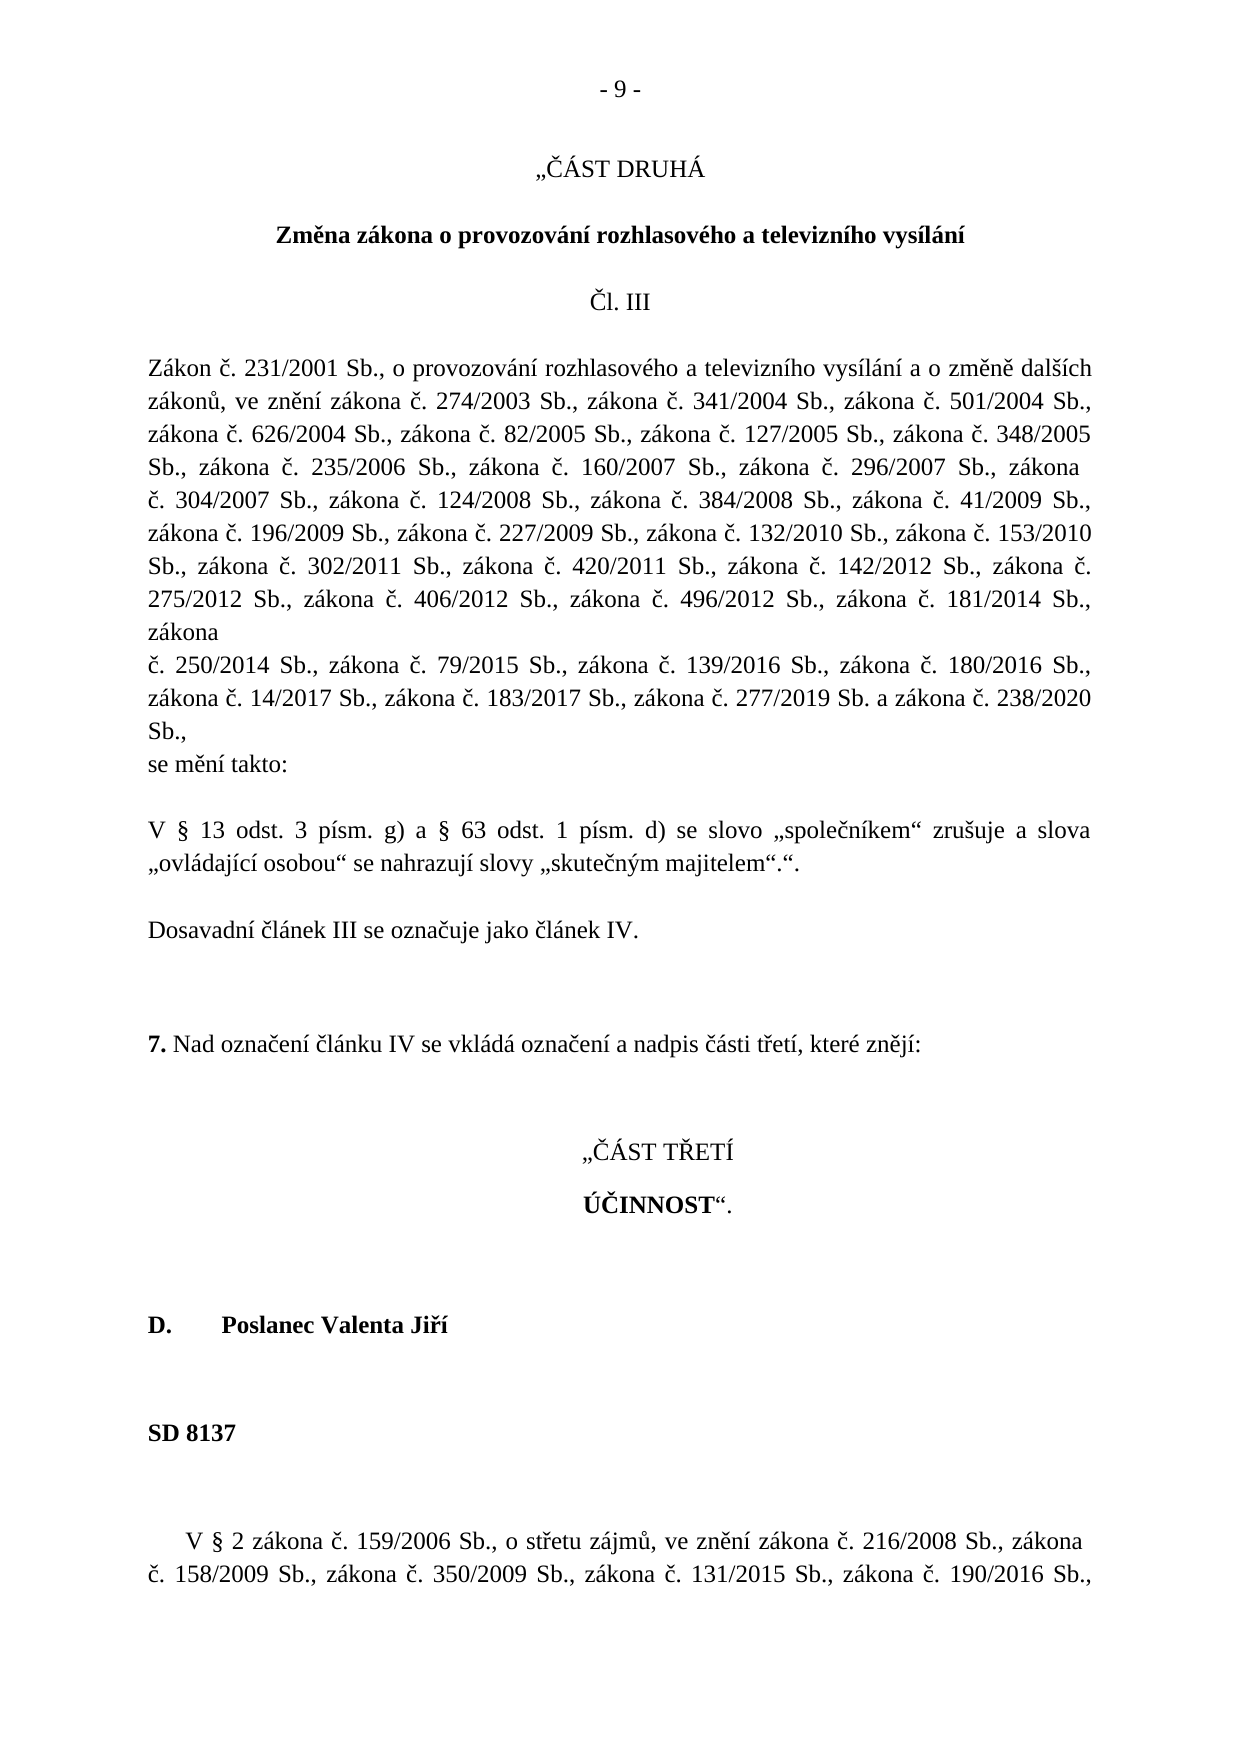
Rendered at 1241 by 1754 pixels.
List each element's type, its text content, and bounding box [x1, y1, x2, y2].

text 7. Nad označení článku IV se vkládá označení a nadpis části třetí, které znějí: [148, 1029, 1093, 1058]
text V § 13 odst. 3 písm. g) a § 63 odst. 1 písm. d) se slovo „společníkem“ zrušuje a slova „ovládající osobou“ se nahrazují slovy „skutečným majitelem“.“. [135, 809, 1155, 883]
text Čl. III [135, 280, 1155, 322]
text Dosavadní článek III se označuje jako článek IV. [135, 909, 1155, 950]
text SD 8137 [148, 1418, 1093, 1447]
text „ČÁST TŘETÍ [223, 1137, 1093, 1165]
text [148, 1526, 1093, 1588]
text ÚČINNOST“. [223, 1190, 1093, 1219]
text Změna zákona o provozování rozhlasového a televizního vysílání [135, 214, 1155, 255]
text Zákon č. 231/2001 Sb., o provozování rozhlasového a televizního vysílání a o změně dalších zákonů, ve znění zákona č. 274/2003 Sb., zákona č. 341/2004 Sb., zákona č. 501/2004 Sb., zákona č. 626/2004 Sb., zákona č. 82/2005 Sb., zákona č. 127/2005 Sb., zákona č. 348/2005 Sb., zákona č. 235/2006 Sb., zákona č. 160/2007 Sb., zákona č. 296/2007 Sb., zákona č. 304/2007 Sb., zákona č. 124/2008 Sb., zákona č. 384/2008 Sb., zákona č. 41/2009 Sb., zákona č. 196/2009 Sb., zákona č. 227/2009 Sb., zákona č. 132/2010 Sb., zákona č. 153/2010 Sb., zákona č. 302/2011 Sb., zákona č. 420/2011 Sb., zákona č. 142/2012 Sb., zákona č. 275/2012 Sb., zákona č. 406/2012 Sb., zákona č. 496/2012 Sb., zákona č. 181/2014 Sb., zákona č. 250/2014 Sb., zákona č. 79/2015 Sb., zákona č. 139/2016 Sb., zákona č. 180/2016 Sb., zákona č. 14/2017 Sb., zákona č. 183/2017 Sb., zákona č. 277/2019 Sb. a zákona č. 238/2020 Sb., se mění takto: [135, 347, 1155, 784]
text D. Poslanec Valenta Jiří [148, 1311, 1093, 1339]
text „ČÁST DRUHÁ [135, 148, 1155, 189]
